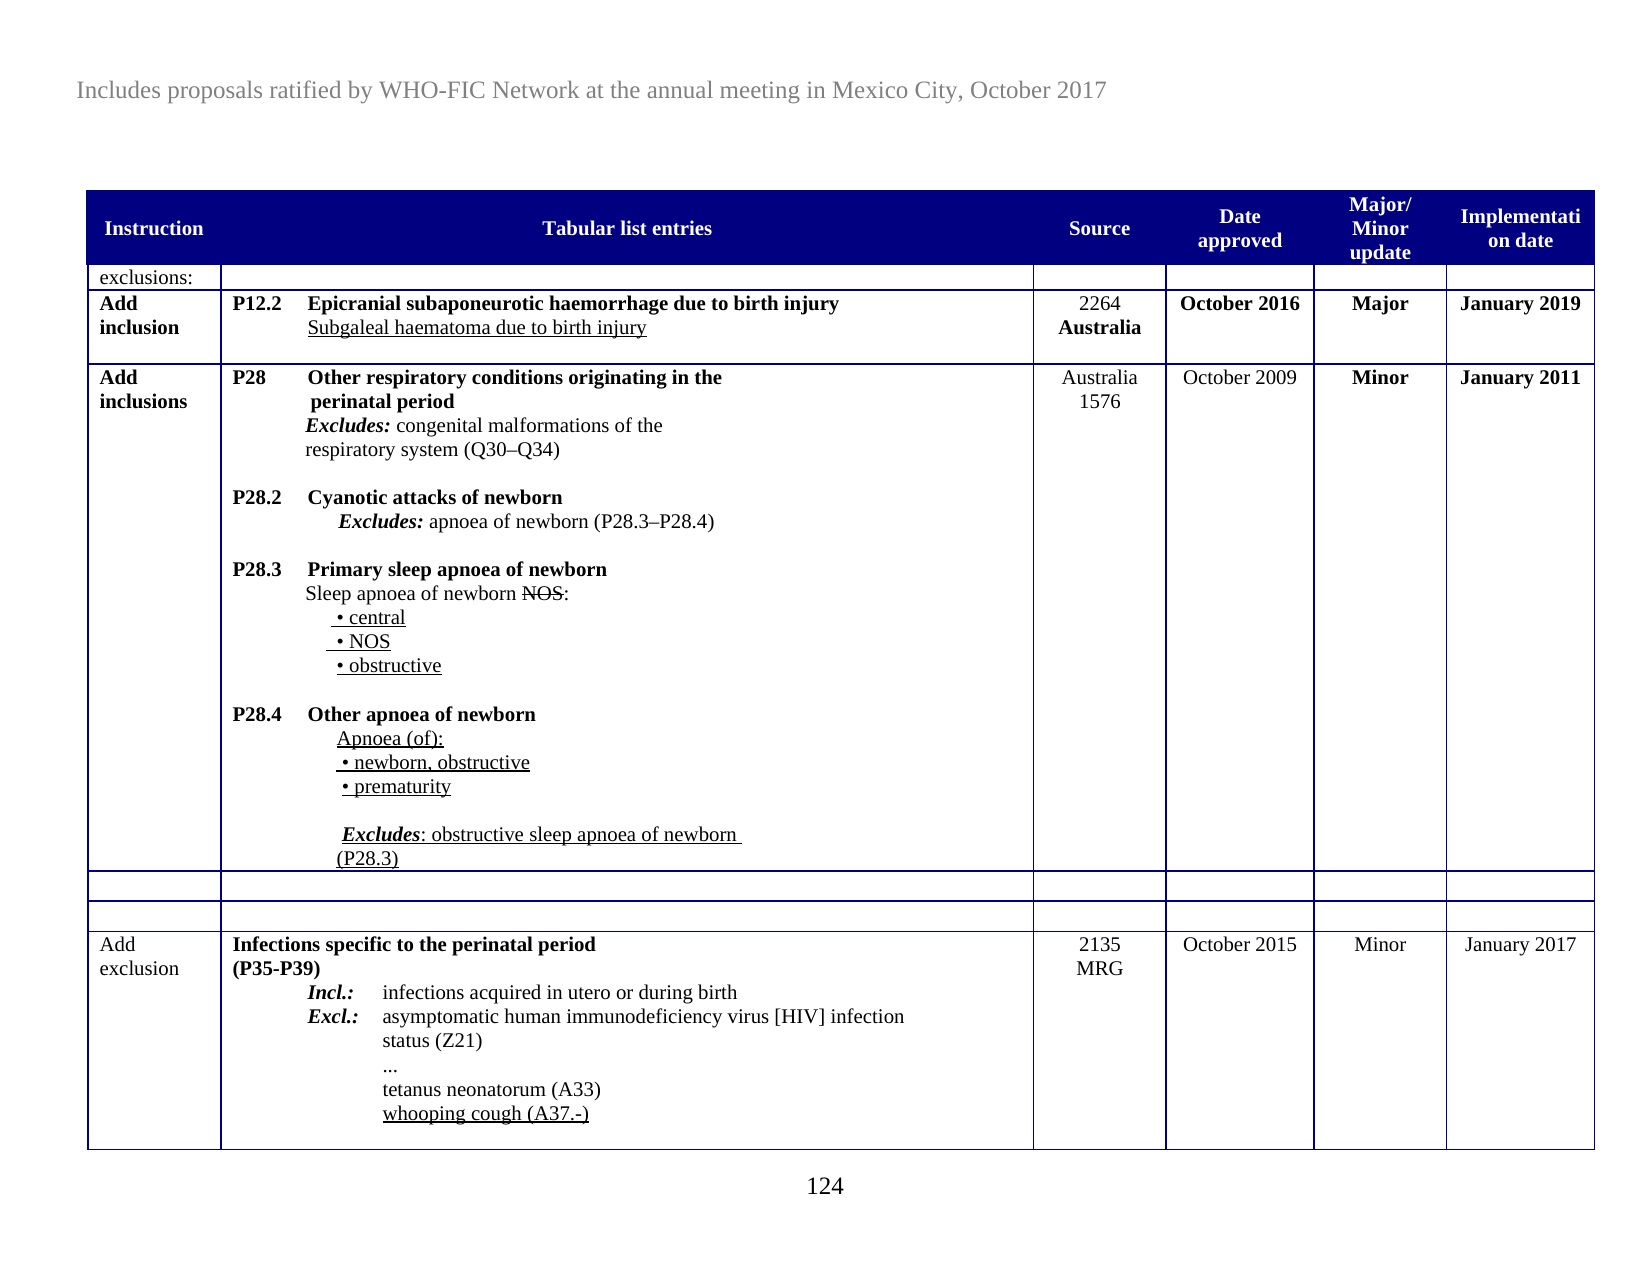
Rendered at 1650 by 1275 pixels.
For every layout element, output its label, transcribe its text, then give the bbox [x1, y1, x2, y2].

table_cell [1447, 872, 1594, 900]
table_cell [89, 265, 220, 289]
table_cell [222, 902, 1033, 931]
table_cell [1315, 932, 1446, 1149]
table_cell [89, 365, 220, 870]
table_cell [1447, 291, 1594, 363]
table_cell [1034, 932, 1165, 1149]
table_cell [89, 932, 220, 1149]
table_header Instruction [88, 192, 220, 264]
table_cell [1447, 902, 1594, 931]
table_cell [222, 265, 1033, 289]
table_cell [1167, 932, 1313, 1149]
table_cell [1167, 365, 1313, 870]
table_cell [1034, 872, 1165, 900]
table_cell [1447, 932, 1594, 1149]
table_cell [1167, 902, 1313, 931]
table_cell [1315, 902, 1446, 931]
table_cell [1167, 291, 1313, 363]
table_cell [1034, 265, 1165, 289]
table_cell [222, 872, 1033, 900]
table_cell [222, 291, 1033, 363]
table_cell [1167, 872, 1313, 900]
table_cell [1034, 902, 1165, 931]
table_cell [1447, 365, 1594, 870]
table_header Major/ Minor update [1315, 192, 1446, 264]
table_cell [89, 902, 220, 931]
table_header Tabular list entries [222, 192, 1033, 264]
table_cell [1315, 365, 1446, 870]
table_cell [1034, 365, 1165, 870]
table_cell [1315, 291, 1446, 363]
table_header Date approved [1167, 192, 1313, 264]
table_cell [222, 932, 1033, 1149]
table_header Source [1034, 192, 1165, 264]
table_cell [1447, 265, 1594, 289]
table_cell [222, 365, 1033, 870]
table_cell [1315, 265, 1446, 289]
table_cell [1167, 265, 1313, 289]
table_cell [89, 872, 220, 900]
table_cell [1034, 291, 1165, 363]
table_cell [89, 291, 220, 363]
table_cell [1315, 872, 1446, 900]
table_header Implementation date [1447, 192, 1594, 264]
